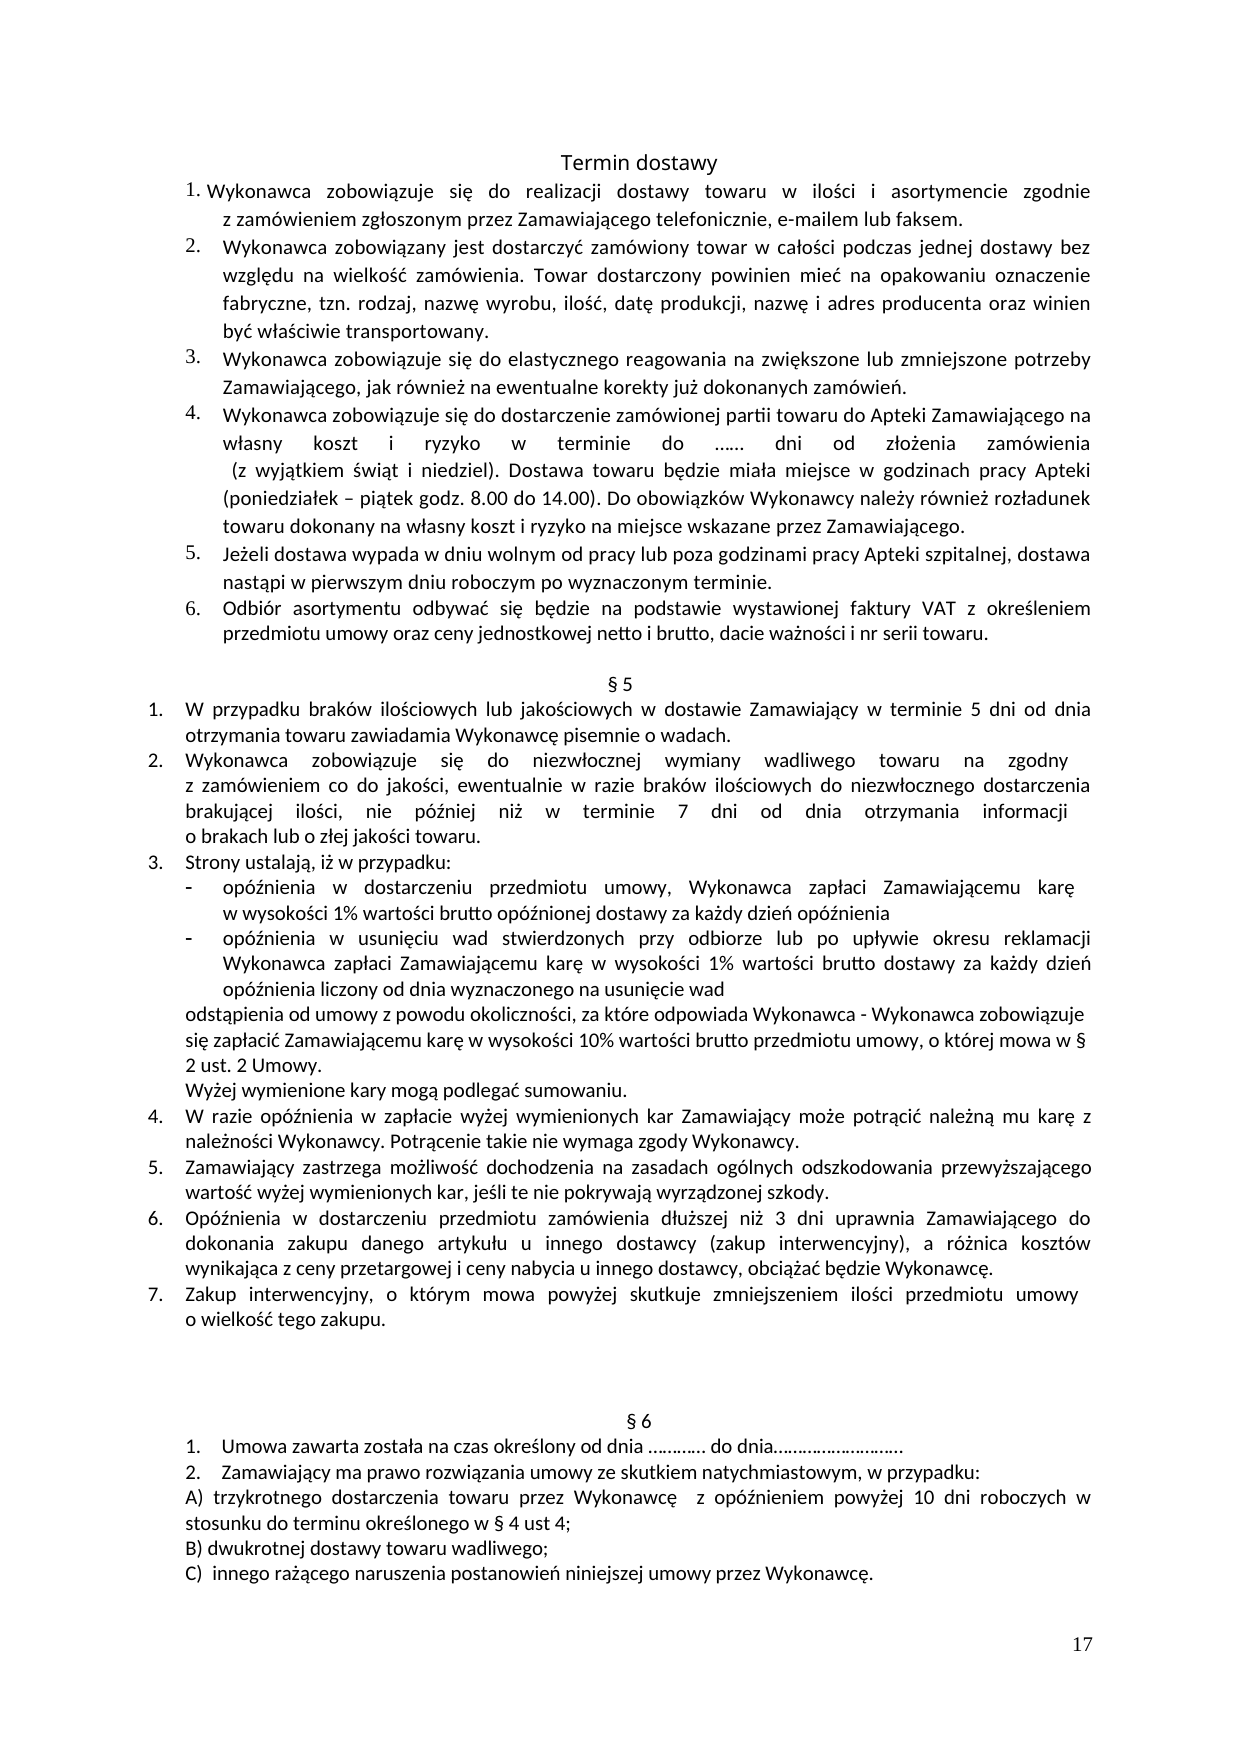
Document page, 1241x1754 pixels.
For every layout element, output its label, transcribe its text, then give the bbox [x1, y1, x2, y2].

list Wykonawca zobowiązany jest dostarczyć zamówiony towar w całości podczas jednej dostawy bez względu na wielkość zamówienia. Towar dostarczony powinien mieć na opakowaniu oznaczenie fabryczne, tzn. rodzaj, nazwę wyrobu, ilość, datę produkcji, nazwę i adres producenta oraz winien być właściwie transportowany. [185, 232, 1093, 343]
list Zamawiający zastrzega możliwość dochodzenia na zasadach ogólnych odszkodowania przewyższającego wartość wyżej wymienionych kar, jeśli te nie pokrywają wyrządzonej szkody. [148, 1154, 1093, 1205]
text Wyżej wymienione kary mogą podlegać sumowaniu. [185, 1078, 1093, 1103]
list W razie opóźnienia w zapłacie wyżej wymienionych kar Zamawiający może potrącić należną mu karę z należności Wykonawcy. Potrącenie takie nie wymaga zgody Wykonawcy. [148, 1103, 1093, 1154]
list Wykonawca zobowiązuje się do niezwłocznej wymiany wadliwego towaru na zgodny z zamówieniem co do jakości, ewentualnie w razie braków ilościowych do niezwłocznego dostarczenia brakującej ilości, nie później niż w terminie 7 dni od dnia otrzymania informacji o brakach lub o złej jakości towaru. [148, 747, 1093, 849]
list W przypadku braków ilościowych lub jakościowych w dostawie Zamawiający w terminie 5 dni od dnia otrzymania towaru zawiadamia Wykonawcę pisemnie o wadach. [148, 696, 1093, 747]
list opóźnienia w dostarczeniu przedmiotu umowy, Wykonawca zapłaci Zamawiającemu karę w wysokości 1% wartości brutto opóźnionej dostawy za każdy dzień opóźnienia [185, 874, 1093, 925]
list Odbiór asortymentu odbywać się będzie na podstawie wystawionej faktury VAT z określeniem przedmiotu umowy oraz ceny jednostkowej netto i brutto, dacie ważności i nr serii towaru. [185, 595, 1093, 646]
text 2. Zamawiający ma prawo rozwiązania umowy ze skutkiem natychmiastowym, w przypadku: [185, 1459, 1093, 1484]
text A) trzykrotnego dostarczenia towaru przez Wykonawcę z opóźnieniem powyżej 10 dni roboczych w stosunku do terminu określonego w § 4 ust 4; [185, 1484, 1093, 1535]
list opóźnienia w usunięciu wad stwierdzonych przy odbiorze lub po upływie okresu reklamacji Wykonawca zapłaci Zamawiającemu karę w wysokości 1% wartości brutto dostawy za każdy dzień opóźnienia liczony od dnia wyznaczonego na usunięcie wad [185, 925, 1093, 1001]
text C) innego rażącego naruszenia postanowień niniejszej umowy przez Wykonawcę. [185, 1561, 1093, 1586]
text 1. Umowa zawarta została na czas określony od dnia ………… do dnia……………………… [185, 1433, 1093, 1459]
list Strony ustalają, iż w przypadku: [148, 849, 1093, 874]
list Zakup interwencyjny, o którym mowa powyżej skutkuje zmniejszeniem ilości przedmiotu umowy o wielkość tego zakupu. [148, 1281, 1093, 1332]
text Termin dostawy [185, 148, 1093, 176]
list Wykonawca zobowiązuje się do elastycznego reagowania na zwiększone lub zmniejszone potrzeby Zamawiającego, jak również na ewentualne korekty już dokonanych zamówień. [185, 343, 1093, 399]
list Wykonawca zobowiązuje się do dostarczenie zamówionej partii towaru do Apteki Zamawiającego na własny koszt i ryzyko w terminie do …… dni od złożenia zamówienia (z wyjątkiem świąt i niedziel). Dostawa towaru będzie miała miejsce w godzinach pracy Apteki (poniedziałek – piątek godz. 8.00 do 14.00). Do obowiązków Wykonawcy należy również rozładunek towaru dokonany na własny koszt i ryzyko na miejsce wskazane przez Zamawiającego. [185, 399, 1093, 539]
list Wykonawca zobowiązuje się do realizacji dostawy towaru w ilości i asortymencie zgodnie z zamówieniem zgłoszonym przez Zamawiającego telefonicznie, e-mailem lub faksem. [185, 176, 1093, 232]
text § 5 [148, 671, 1093, 696]
text odstąpienia od umowy z powodu okoliczności, za które odpowiada Wykonawca - Wykonawca zobowiązuje się zapłacić Zamawiającemu karę w wysokości 10% wartości brutto przedmiotu umowy, o której mowa w § 2 ust. 2 Umowy. [185, 1001, 1093, 1078]
text B) dwukrotnej dostawy towaru wadliwego; [185, 1535, 1093, 1561]
list Opóźnienia w dostarczeniu przedmiotu zamówienia dłuższej niż 3 dni uprawnia Zamawiającego do dokonania zakupu danego artykułu u innego dostawcy (zakup interwencyjny), a różnica kosztów wynikająca z ceny przetargowej i ceny nabycia u innego dostawcy, obciążać będzie Wykonawcę. [148, 1205, 1093, 1281]
text § 6 [185, 1408, 1093, 1433]
list Jeżeli dostawa wypada w dniu wolnym od pracy lub poza godzinami pracy Apteki szpitalnej, dostawa nastąpi w pierwszym dniu roboczym po wyznaczonym terminie. [185, 539, 1093, 595]
